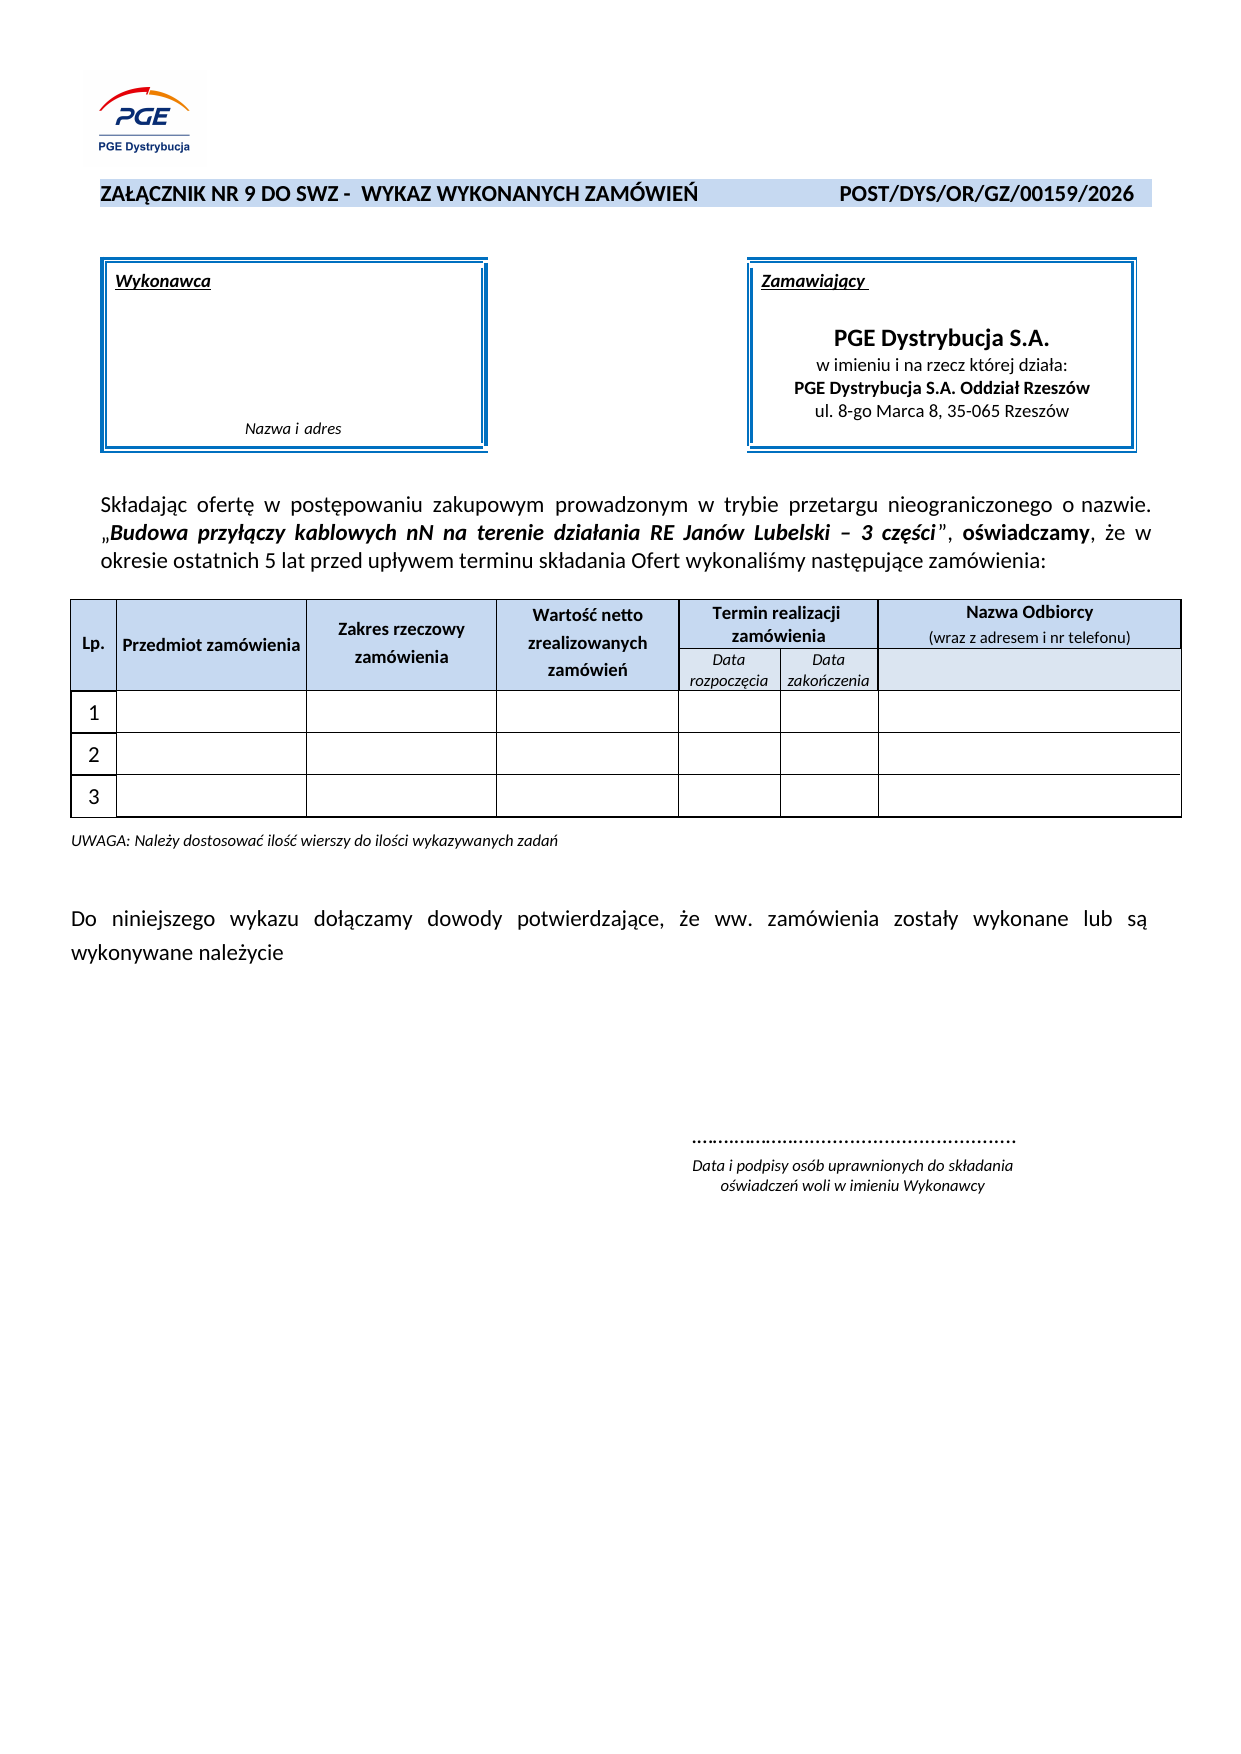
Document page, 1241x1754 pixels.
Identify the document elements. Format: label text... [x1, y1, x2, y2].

table_header Termin realizacji zamówienia [680, 600, 877, 648]
table_cell [117, 733, 306, 774]
table_cell [497, 733, 678, 774]
subtitle ZAŁĄCZNIK NR 9 DO SWZ - WYKAZ WYKONANYCH ZAMÓWIEŃ POST/DYS/OR/GZ/00159/2026 [100, 179, 1152, 207]
table_cell [497, 691, 678, 732]
table_header Wykonawca Nazwa i adres [104, 260, 484, 446]
picture [82, 70, 207, 167]
table_header [484, 257, 750, 446]
text oświadczeń woli w imieniu Wykonawcy [100, 1175, 1144, 1195]
table_header Lp. [71, 600, 116, 690]
table_header Zakres rzeczowy zamówienia [307, 600, 496, 690]
table_cell Data zakończenia [781, 649, 877, 690]
table_cell [117, 775, 306, 816]
table_cell 3 [72, 776, 116, 816]
text Składając ofertę w postępowaniu zakupowym prowadzonym w trybie przetargu nieograniczonego o nazwie. „Budowa przyłączy kablowych nN na terenie działania RE Janów Lubelski – 3 części”, oświadczamy, że w okresie ostatnich 5 lat przed upływem terminu składania Ofert wykonaliśmy następujące zamówienia: [100, 490, 1152, 574]
table_cell [307, 775, 496, 816]
table_cell 2 [72, 734, 116, 774]
table_cell [679, 691, 780, 732]
table_cell [781, 775, 878, 816]
table_cell [679, 775, 780, 816]
table_cell [781, 691, 878, 732]
table_cell [781, 733, 878, 774]
table_cell [879, 732, 1181, 774]
table_header Zamawiający PGE Dystrybucja S.A. w imieniu i na rzecz której działa: PGE Dystrybucja S.A. Oddział Rzeszów ul. 8-go Marca 8, 35-065 Rzeszów [750, 263, 1131, 446]
table_header Nazwa Odbiorcy (wraz z adresem i nr telefonu) [879, 600, 1180, 648]
table_cell Data rozpoczęcia [680, 649, 780, 690]
table_cell [307, 733, 496, 774]
table_cell [879, 774, 1181, 816]
table_cell [307, 691, 496, 732]
table_cell [117, 691, 306, 732]
table_cell [679, 733, 780, 774]
text Do niniejszego wykazu dołączamy dowody potwierdzające, że ww. zamówienia zostały wykonane lub są wykonywane należycie [71, 904, 1149, 966]
table_header Wartość netto zrealizowanych zamówień [497, 600, 678, 690]
table_cell [879, 649, 1181, 690]
text UWAGA: Należy dostosować ilość wierszy do ilości wykazywanych zadań [71, 830, 1211, 851]
table_cell [879, 690, 1181, 732]
table_cell [497, 775, 678, 816]
text Data i podpisy osób uprawnionych do składania [100, 1155, 1144, 1175]
table_header Przedmiot zamówienia [117, 600, 306, 690]
table_cell 1 [72, 692, 116, 732]
text .…….………..….................................... [100, 1121, 1149, 1149]
